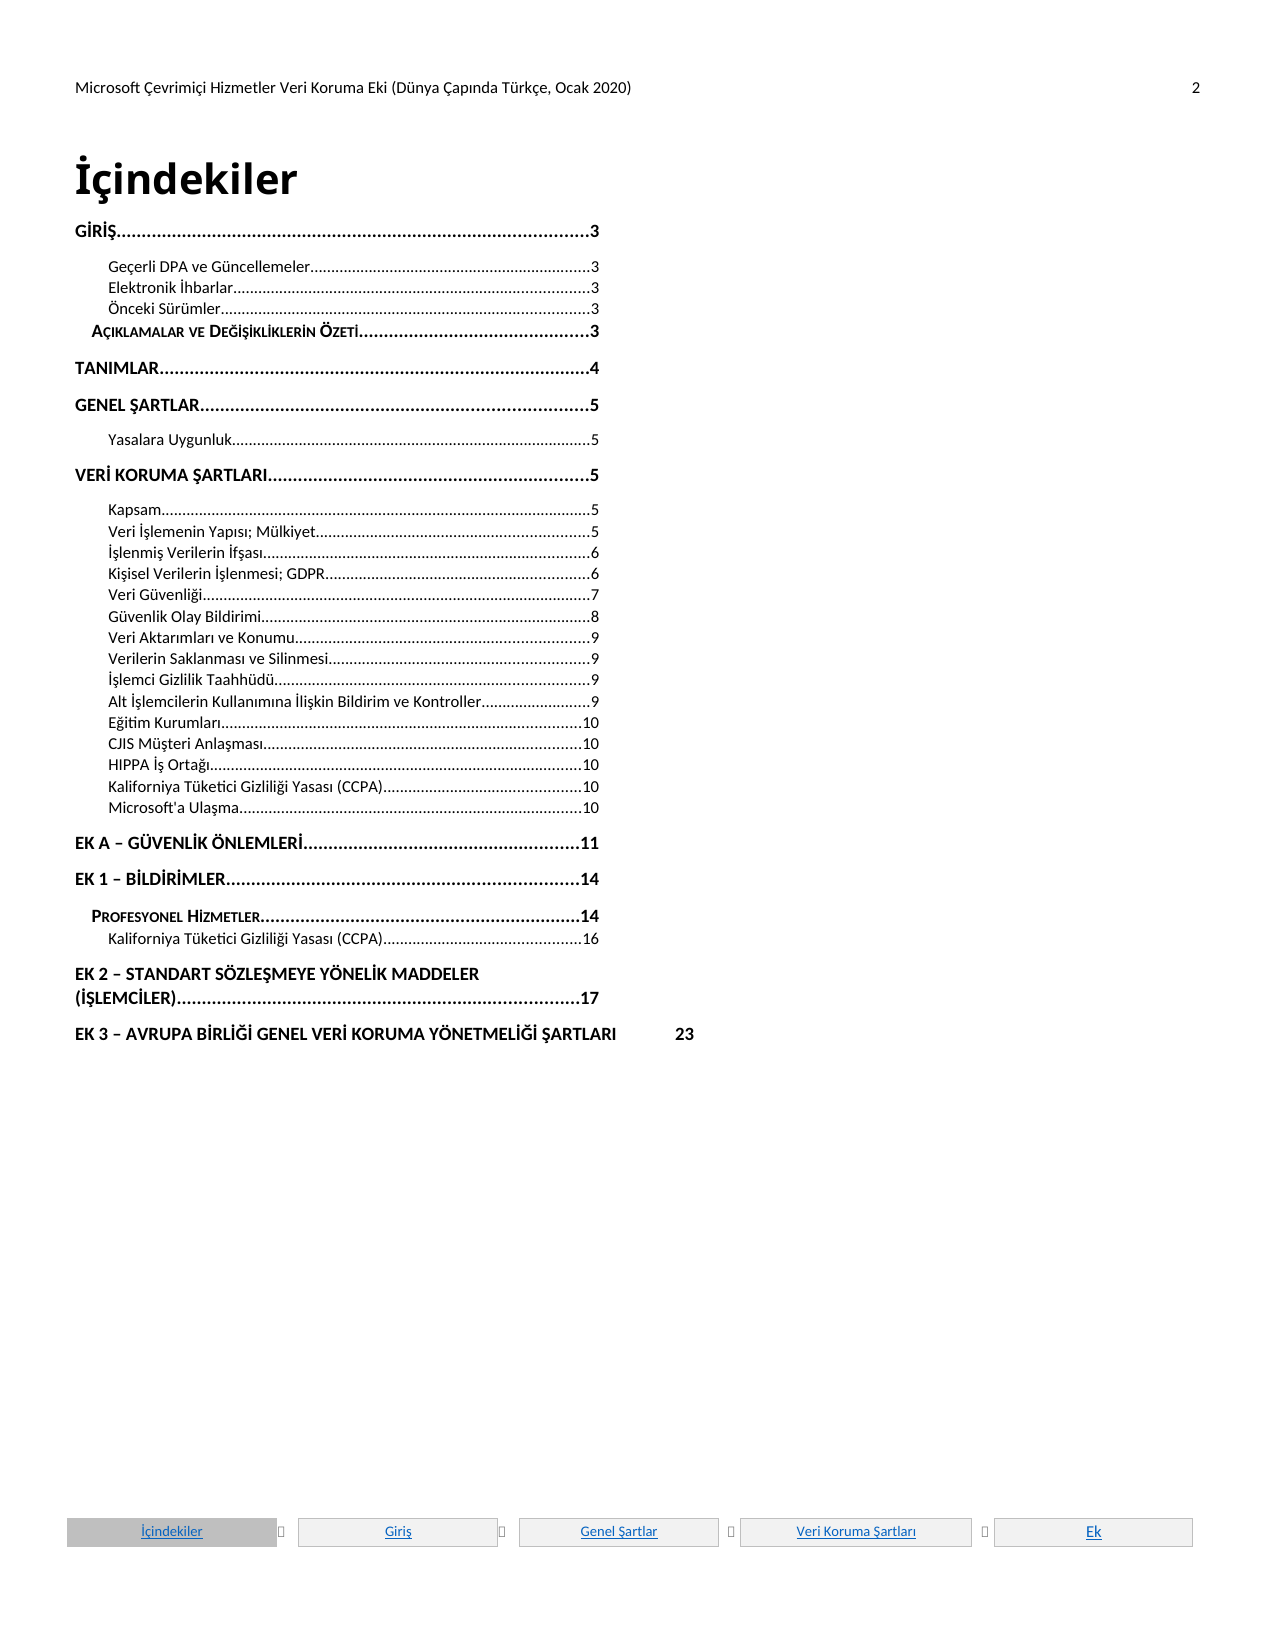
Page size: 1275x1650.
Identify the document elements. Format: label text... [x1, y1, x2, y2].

text Kaliforniya Tüketici Gizliliği Yasası (CCPA) 10 [108, 776, 1200, 796]
text Güvenlik Olay Bildirimi 8 [108, 606, 1200, 626]
text CJIS Müşteri Anlaşması 10 [108, 733, 1200, 754]
text Kapsam 5 [108, 499, 1200, 520]
text Geçerli DPA ve Güncellemeler 3 [108, 256, 1200, 276]
text Kaliforniya Tüketici Gizliliği Yasası (CCPA) 16 [108, 928, 1200, 948]
text Yasalara Uygunluk 5 [108, 429, 1200, 449]
text Veri Aktarımları ve Konumu 9 [108, 627, 1200, 647]
text Giriş 3 [75, 219, 1200, 242]
text Ek 2 – Standart Sözleşmeye Yönelik Maddeler (İşlemciler) 17 [75, 962, 1200, 1009]
text Ek 3 – Avrupa Birliği Genel Veri Koruma Yönetmeliği Şartları 23 [75, 1022, 1200, 1045]
text Önceki Sürümler 3 [108, 298, 1200, 319]
text Ek A – Güvenlik Önlemleri 11 [75, 831, 1200, 854]
text Ek 1 – Bildirimler 14 [75, 867, 1200, 890]
text HIPPA İş Ortağı 10 [108, 754, 1200, 775]
text Microsoft'a Ulaşma 10 [108, 797, 1200, 817]
text İşlemci Gizlilik Taahhüdü 9 [108, 669, 1200, 690]
text Tanımlar 4 [75, 356, 1200, 379]
text Genel Şartlar 5 [75, 393, 1200, 416]
text Profesyonel Hizmetler 14 [91, 904, 1200, 927]
text Kişisel Verilerin İşlenmesi; GDPR 6 [108, 563, 1200, 584]
text Veri İşlemenin Yapısı; Mülkiyet 5 [108, 521, 1200, 541]
text Verilerin Saklanması ve Silinmesi 9 [108, 648, 1200, 669]
text İşlenmiş Verilerin İfşası 6 [108, 542, 1200, 562]
text Eğitim Kurumları 10 [108, 712, 1200, 732]
text Elektronik İhbarlar 3 [108, 277, 1200, 297]
text Veri Koruma Şartları 5 [75, 463, 1200, 486]
list İçindekiler [75, 150, 1200, 207]
text Açıklamalar ve Değişikliklerin Özeti 3 [91, 319, 1200, 342]
text Alt İşlemcilerin Kullanımına İlişkin Bildirim ve Kontroller 9 [108, 691, 1200, 711]
text Veri Güvenliği 7 [108, 584, 1200, 605]
